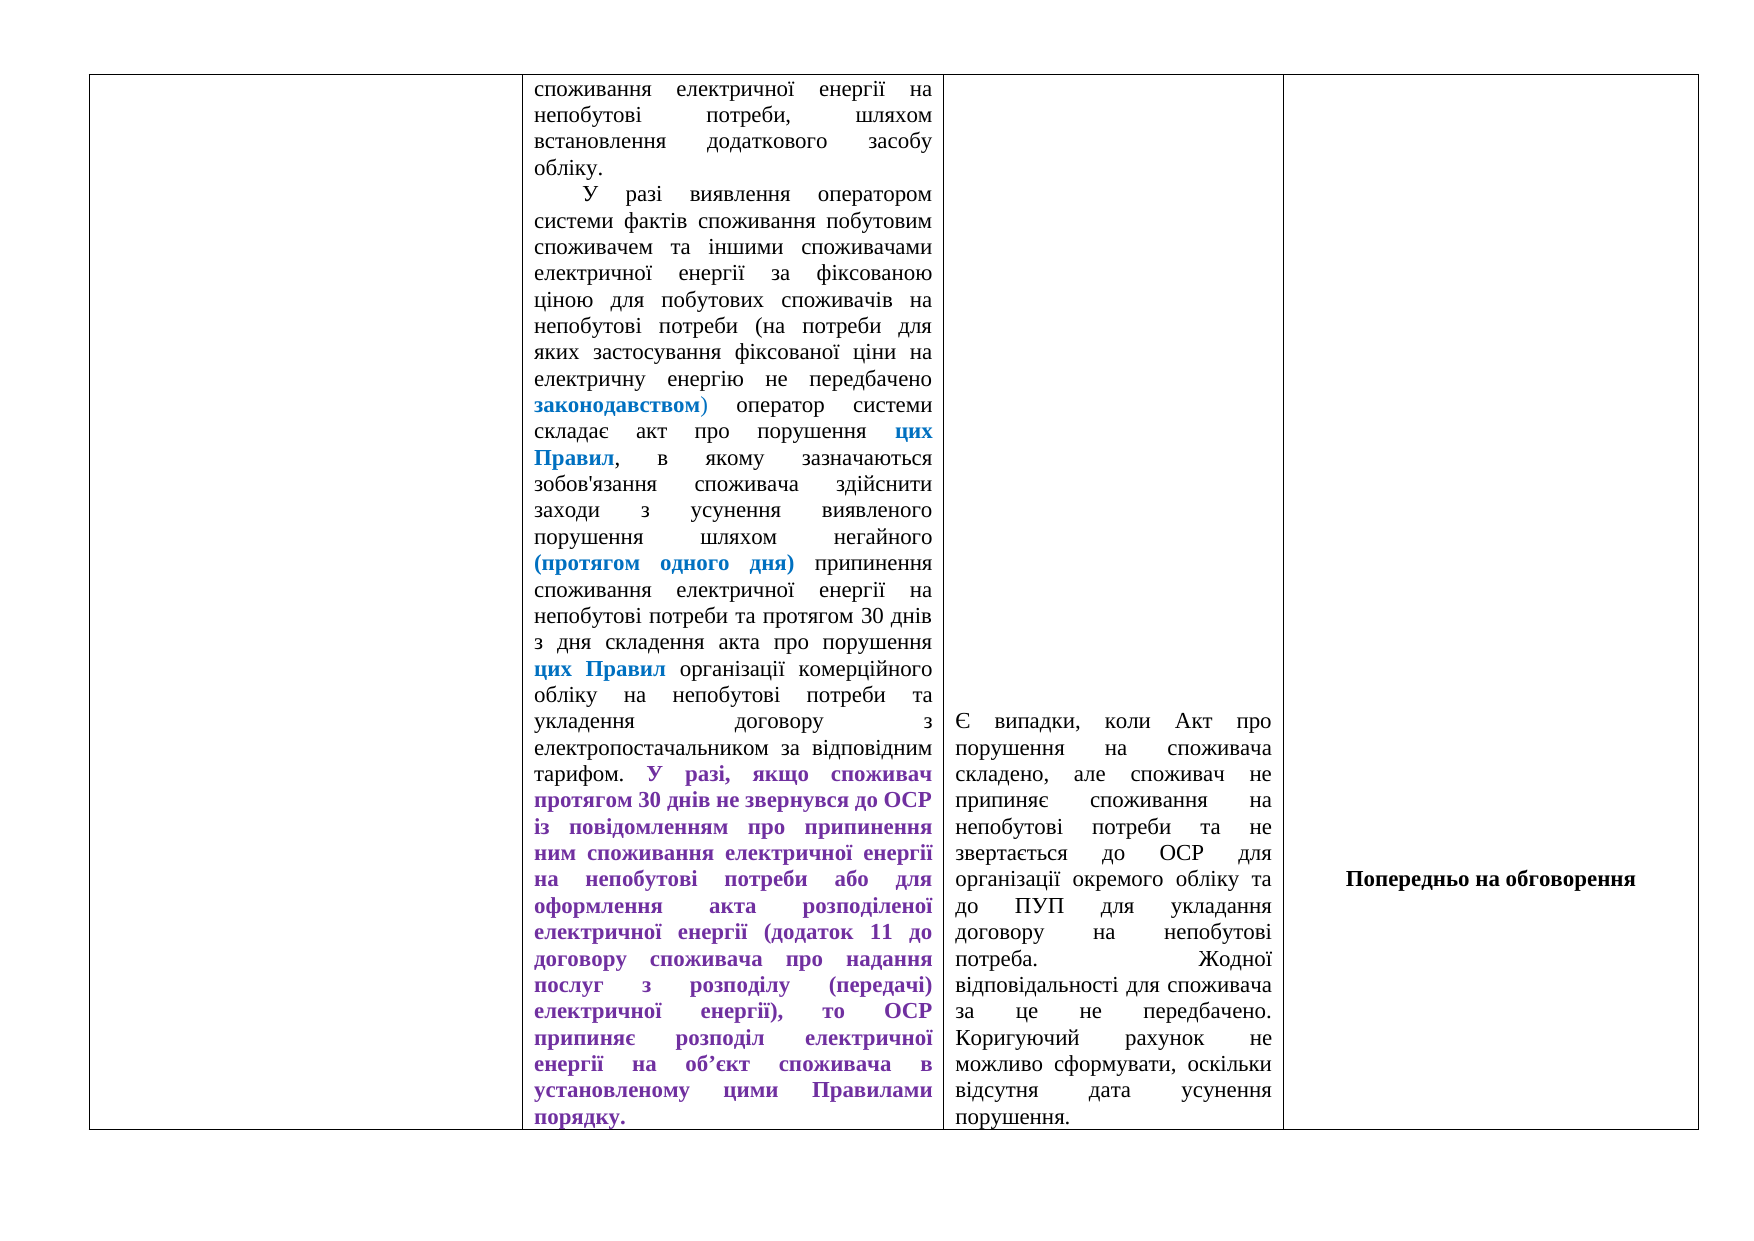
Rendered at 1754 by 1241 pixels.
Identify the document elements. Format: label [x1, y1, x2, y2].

table_cell [523, 75, 943, 1129]
table_cell [944, 75, 1283, 1129]
table_cell [1284, 75, 1698, 1129]
table_cell [90, 75, 522, 1129]
